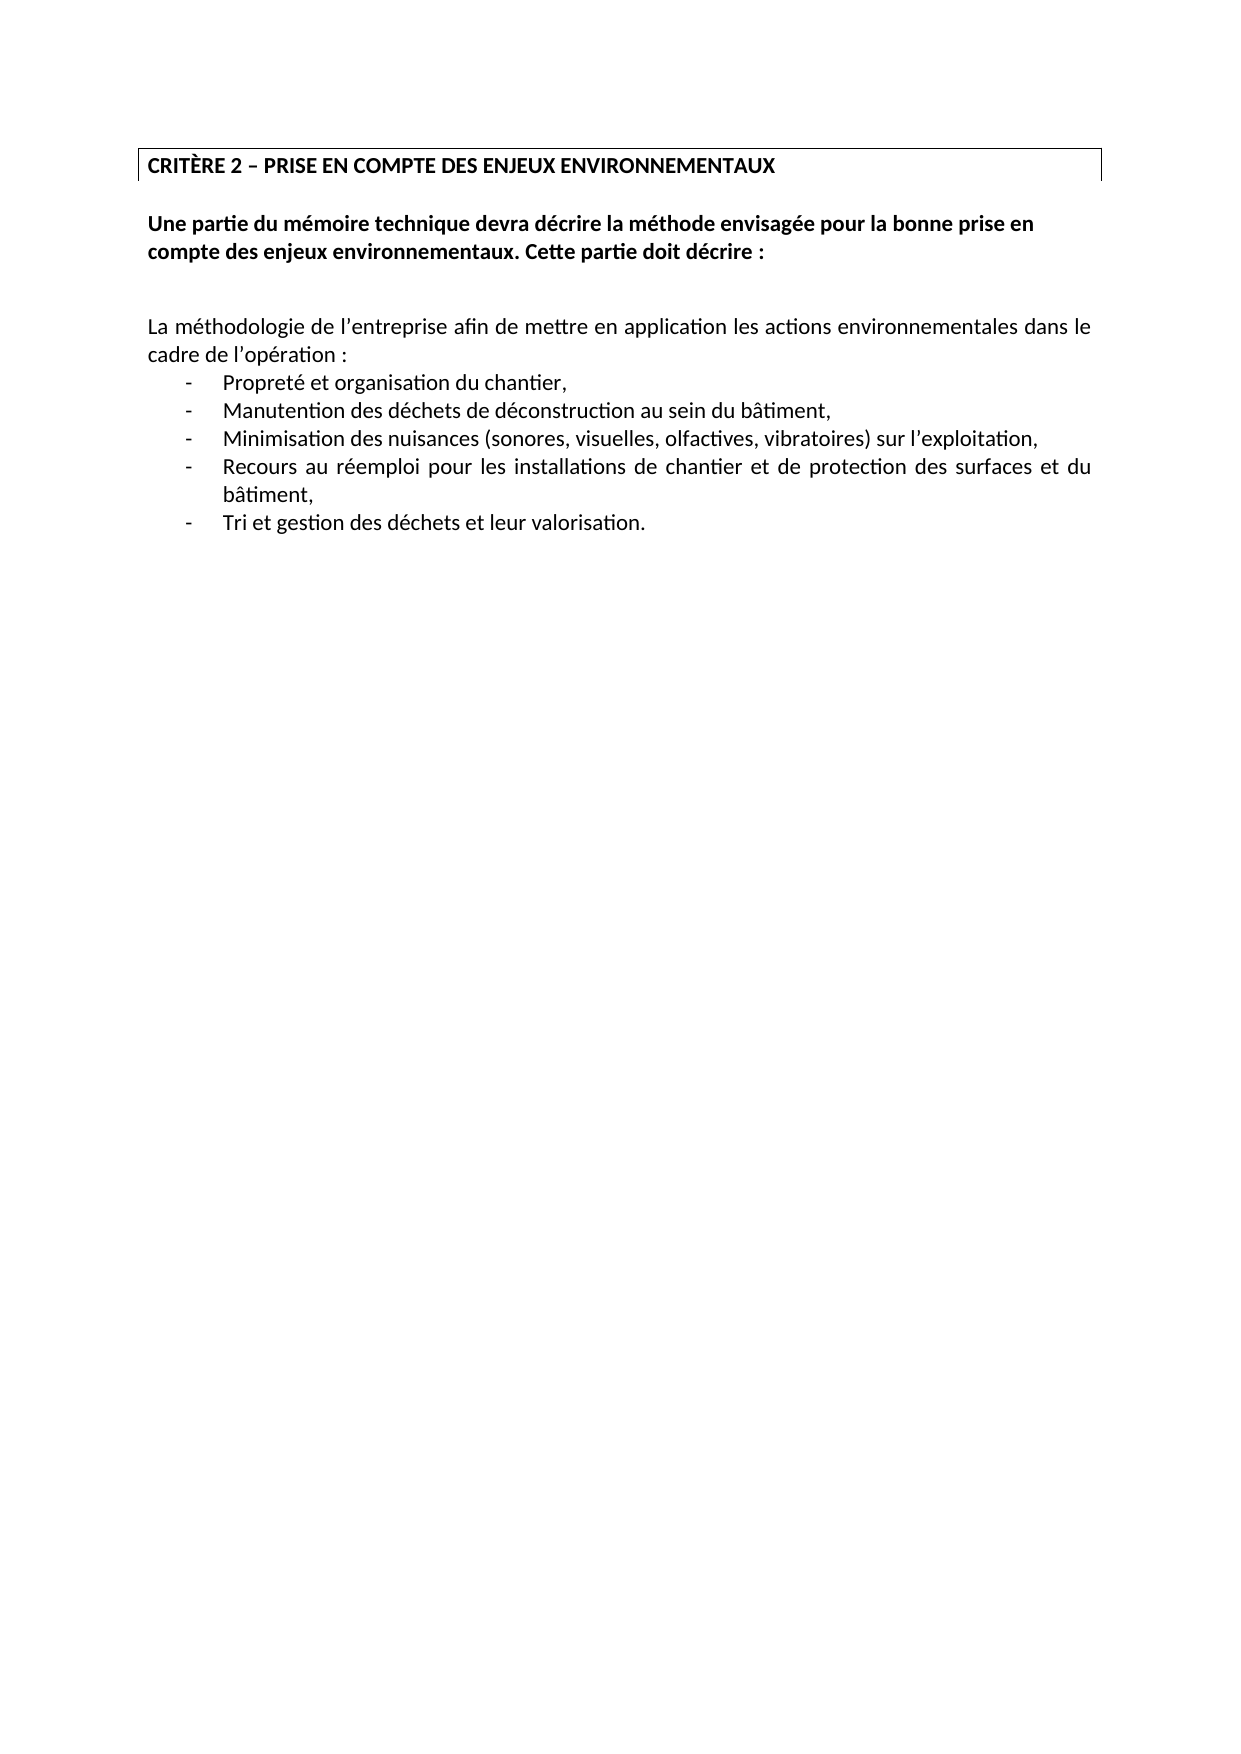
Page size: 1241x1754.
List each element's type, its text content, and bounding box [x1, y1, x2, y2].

list Minimisation des nuisances (sonores, visuelles, olfactives, vibratoires) sur l’exploitation, [185, 424, 1093, 452]
list Manutention des déchets de déconstruction au sein du bâtiment, [185, 396, 1093, 424]
list Propreté et organisation du chantier, [185, 368, 1093, 396]
subtitle Critère 2 – Prise en compte des enjeux environnementaux [139, 149, 1101, 181]
list Recours au réemploi pour les installations de chantier et de protection des surfaces et du bâtiment, [185, 452, 1093, 508]
text La méthodologie de l’entreprise afin de mettre en application les actions environnementales dans le cadre de l’opération : [148, 312, 1093, 368]
list Tri et gestion des déchets et leur valorisation. [185, 508, 1093, 536]
subtitle Une partie du mémoire technique devra décrire la méthode envisagée pour la bonne prise en compte des enjeux environnementaux. Cette partie doit décrire : [148, 209, 1093, 265]
